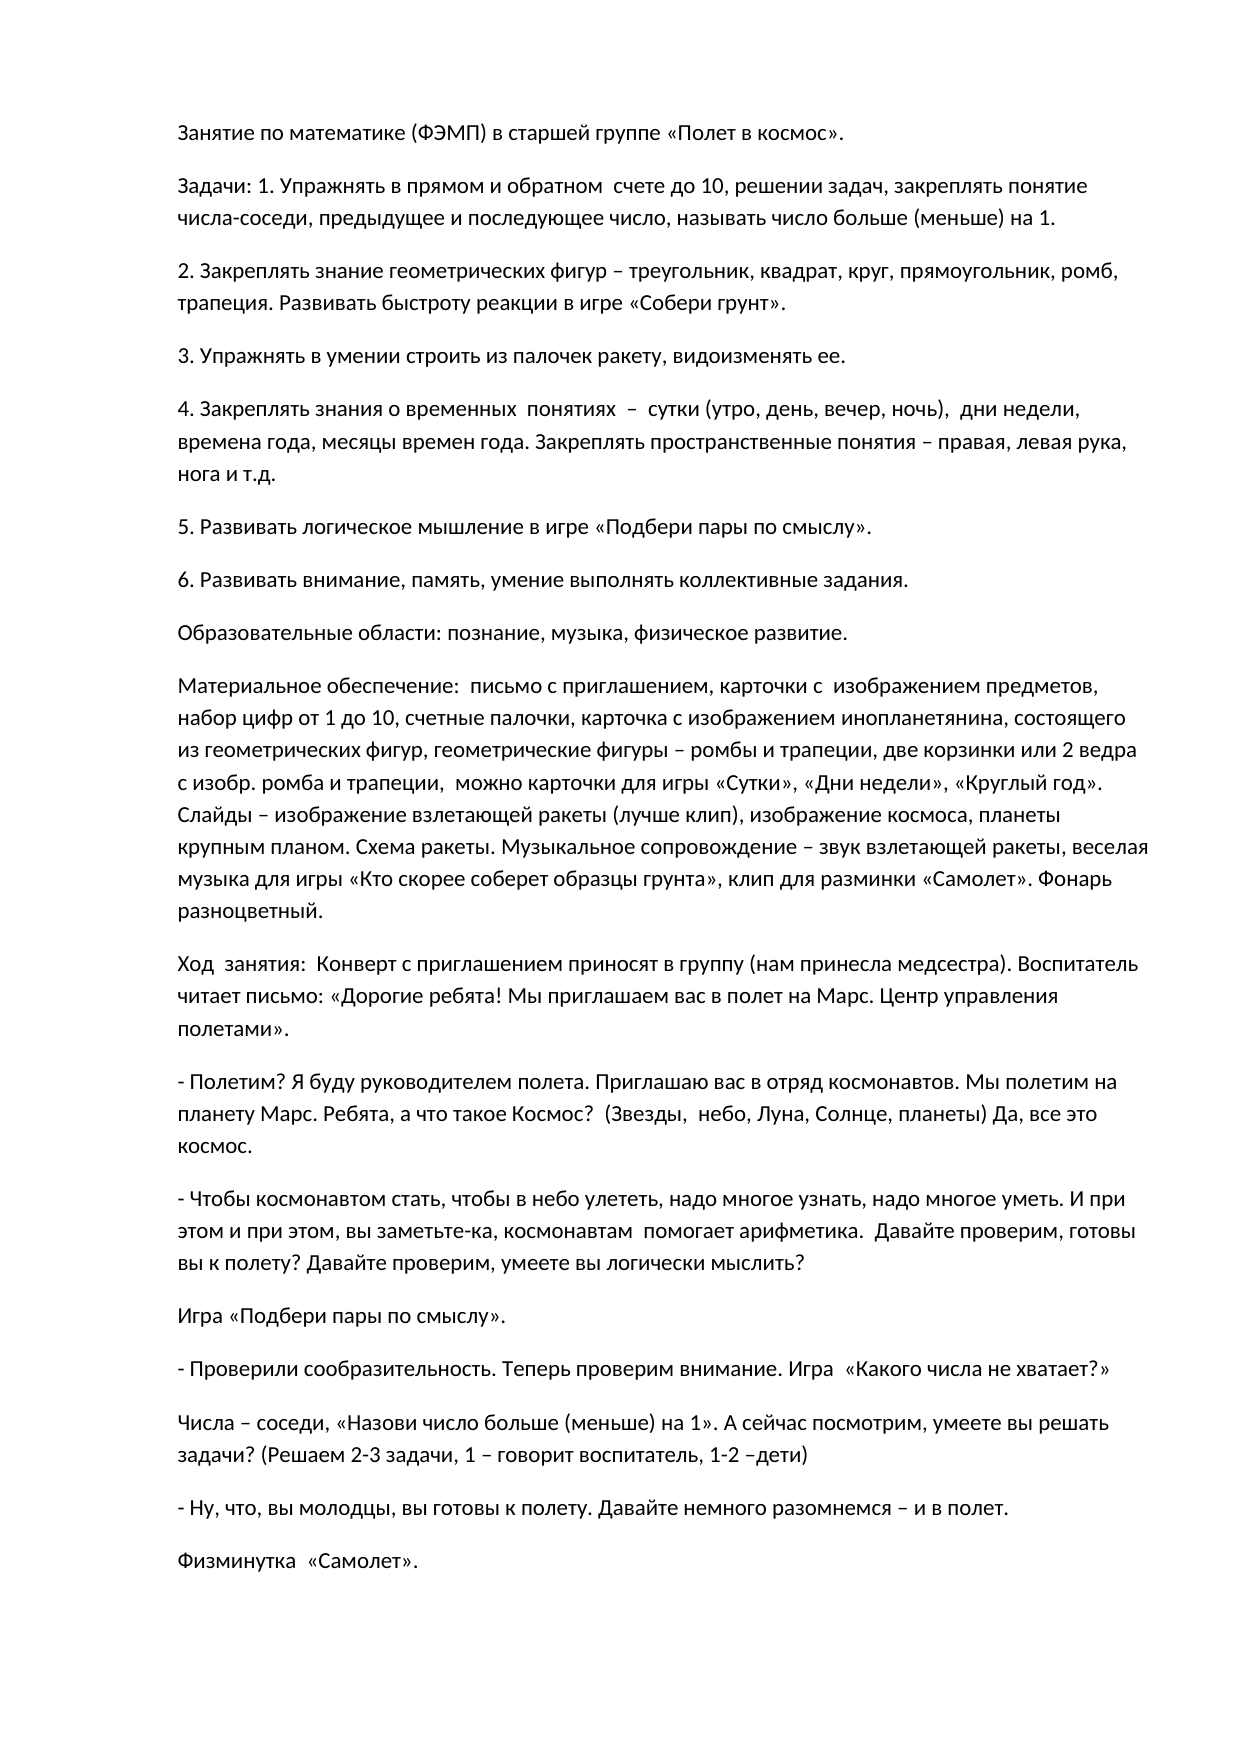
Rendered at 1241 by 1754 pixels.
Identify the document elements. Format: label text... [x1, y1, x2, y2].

text 4. Закреплять знания о временных понятиях – сутки (утро, день, вечер, ночь), дни недели, времена года, месяцы времен года. Закреплять пространственные понятия – правая, левая рука, нога и т.д. [177, 394, 1152, 487]
text Задачи: 1. Упражнять в прямом и обратном счете до 10, решении задач, закреплять понятие числа-соседи, предыдущее и последующее число, называть число больше (меньше) на 1. [177, 171, 1152, 231]
text - Проверили сообразительность. Теперь проверим внимание. Игра «Какого числа не хватает?» [177, 1354, 1152, 1383]
text - Полетим? Я буду руководителем полета. Приглашаю вас в отряд космонавтов. Мы полетим на планету Марс. Ребята, а что такое Космос? (Звезды, небо, Луна, Солнце, планеты) Да, все это космос. [177, 1067, 1152, 1159]
text 2. Закреплять знание геометрических фигур – треугольник, квадрат, круг, прямоугольник, ромб, трапеция. Развивать быстроту реакции в игре «Собери грунт». [177, 256, 1152, 317]
text Материальное обеспечение: письмо с приглашением, карточки с изображением предметов, набор цифр от 1 до 10, счетные палочки, карточка с изображением инопланетянина, состоящего из геометрических фигур, геометрические фигуры – ромбы и трапеции, две корзинки или 2 ведра с изобр. ромба и трапеции, можно карточки для игры «Сутки», «Дни недели», «Круглый год». Слайды – изображение взлетающей ракеты (лучше клип), изображение космоса, планеты крупным планом. Схема ракеты. Музыкальное сопровождение – звук взлетающей ракеты, веселая музыка для игры «Кто скорее соберет образцы грунта», клип для разминки «Самолет». Фонарь разноцветный. [177, 671, 1152, 924]
text 6. Развивать внимание, память, умение выполнять коллективные задания. [177, 565, 1152, 593]
text 3. Упражнять в умении строить из палочек ракету, видоизменять ее. [177, 342, 1152, 369]
text Физминутка «Самолет». [177, 1546, 1152, 1574]
text - Чтобы космонавтом стать, чтобы в небо улететь, надо многое узнать, надо многое уметь. И при этом и при этом, вы заметьте-ка, космонавтам помогает арифметика. Давайте проверим, готовы вы к полету? Давайте проверим, умеете вы логически мыслить? [177, 1184, 1152, 1277]
text Образовательные области: познание, музыка, физическое развитие. [177, 618, 1152, 646]
text Игра «Подбери пары по смыслу». [177, 1302, 1152, 1329]
text - Ну, что, вы молодцы, вы готовы к полету. Давайте немного разомнемся – и в полет. [177, 1493, 1152, 1521]
text Ход занятия: Конверт с приглашением приносят в группу (нам принесла медсестра). Воспитатель читает письмо: «Дорогие ребята! Мы приглашаем вас в полет на Марс. Центр управления полетами». [177, 949, 1152, 1042]
text 5. Развивать логическое мышление в игре «Подбери пары по смыслу». [177, 512, 1152, 540]
text Занятие по математике (ФЭМП) в старшей группе «Полет в космос». [177, 118, 1152, 146]
text Числа – соседи, «Назови число больше (меньше) на 1». А сейчас посмотрим, умеете вы решать задачи? (Решаем 2-3 задачи, 1 – говорит воспитатель, 1-2 –дети) [177, 1408, 1152, 1468]
